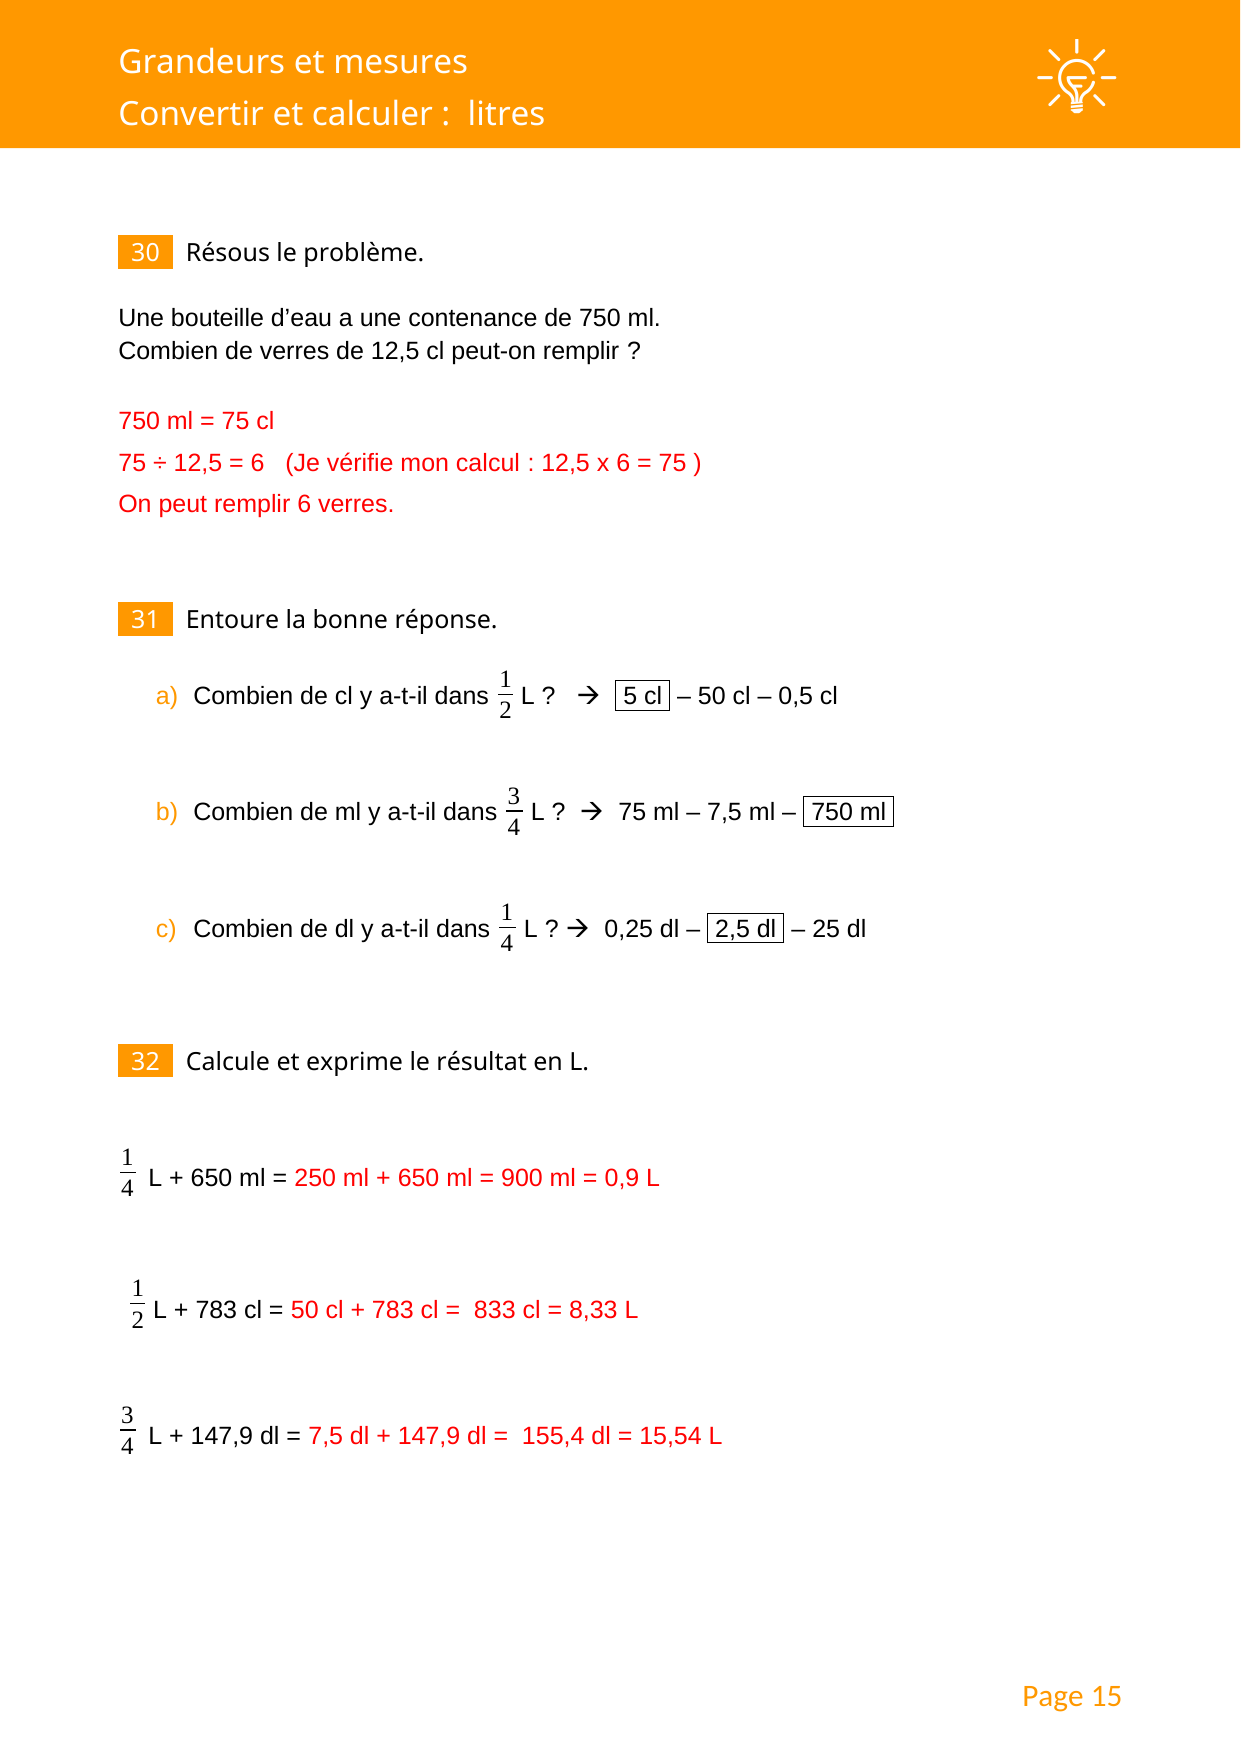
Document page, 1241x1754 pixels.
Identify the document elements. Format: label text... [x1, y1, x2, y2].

text L + 783 cl = 50 cl + 783 cl = 833 cl = 8,33 L [118, 1275, 1122, 1334]
picture [1034, 39, 1123, 116]
text 32 Calcule et exprime le résultat en L. [118, 1043, 1122, 1077]
text 750 ml = 75 cl [118, 406, 1122, 435]
text 30 Résous le problème. [173, 235, 1122, 269]
text On peut remplir 6 verres. [118, 489, 1122, 518]
text L + 147,9 dl = 7,5 dl + 147,9 dl = 155,4 dl = 15,54 L [118, 1403, 1122, 1462]
text 31 Entoure la bonne réponse. [173, 602, 1122, 636]
list Combien de dl y a-t-il dans L ? 0,25 dl – 2,5 dl – 25 dl [156, 898, 1122, 957]
text L + 650 ml = 250 ml + 650 ml = 900 ml = 0,9 L [118, 1145, 1122, 1204]
list Combien de cl y a-t-il dans L ? 5 cl – 50 cl – 0,5 cl [156, 666, 1122, 725]
list Combien de ml y a-t-il dans L ? 75 ml – 7,5 ml – 750 ml. [156, 782, 1122, 841]
text 75 ÷ 12,5 = 6 (Je vérifie mon calcul : 12,5 x 6 = 75 ) [118, 448, 1122, 476]
text Une bouteille d’eau a une contenance de 750 ml. Combien de verres de 12,5 cl peut-on remplir ? [118, 303, 1122, 364]
